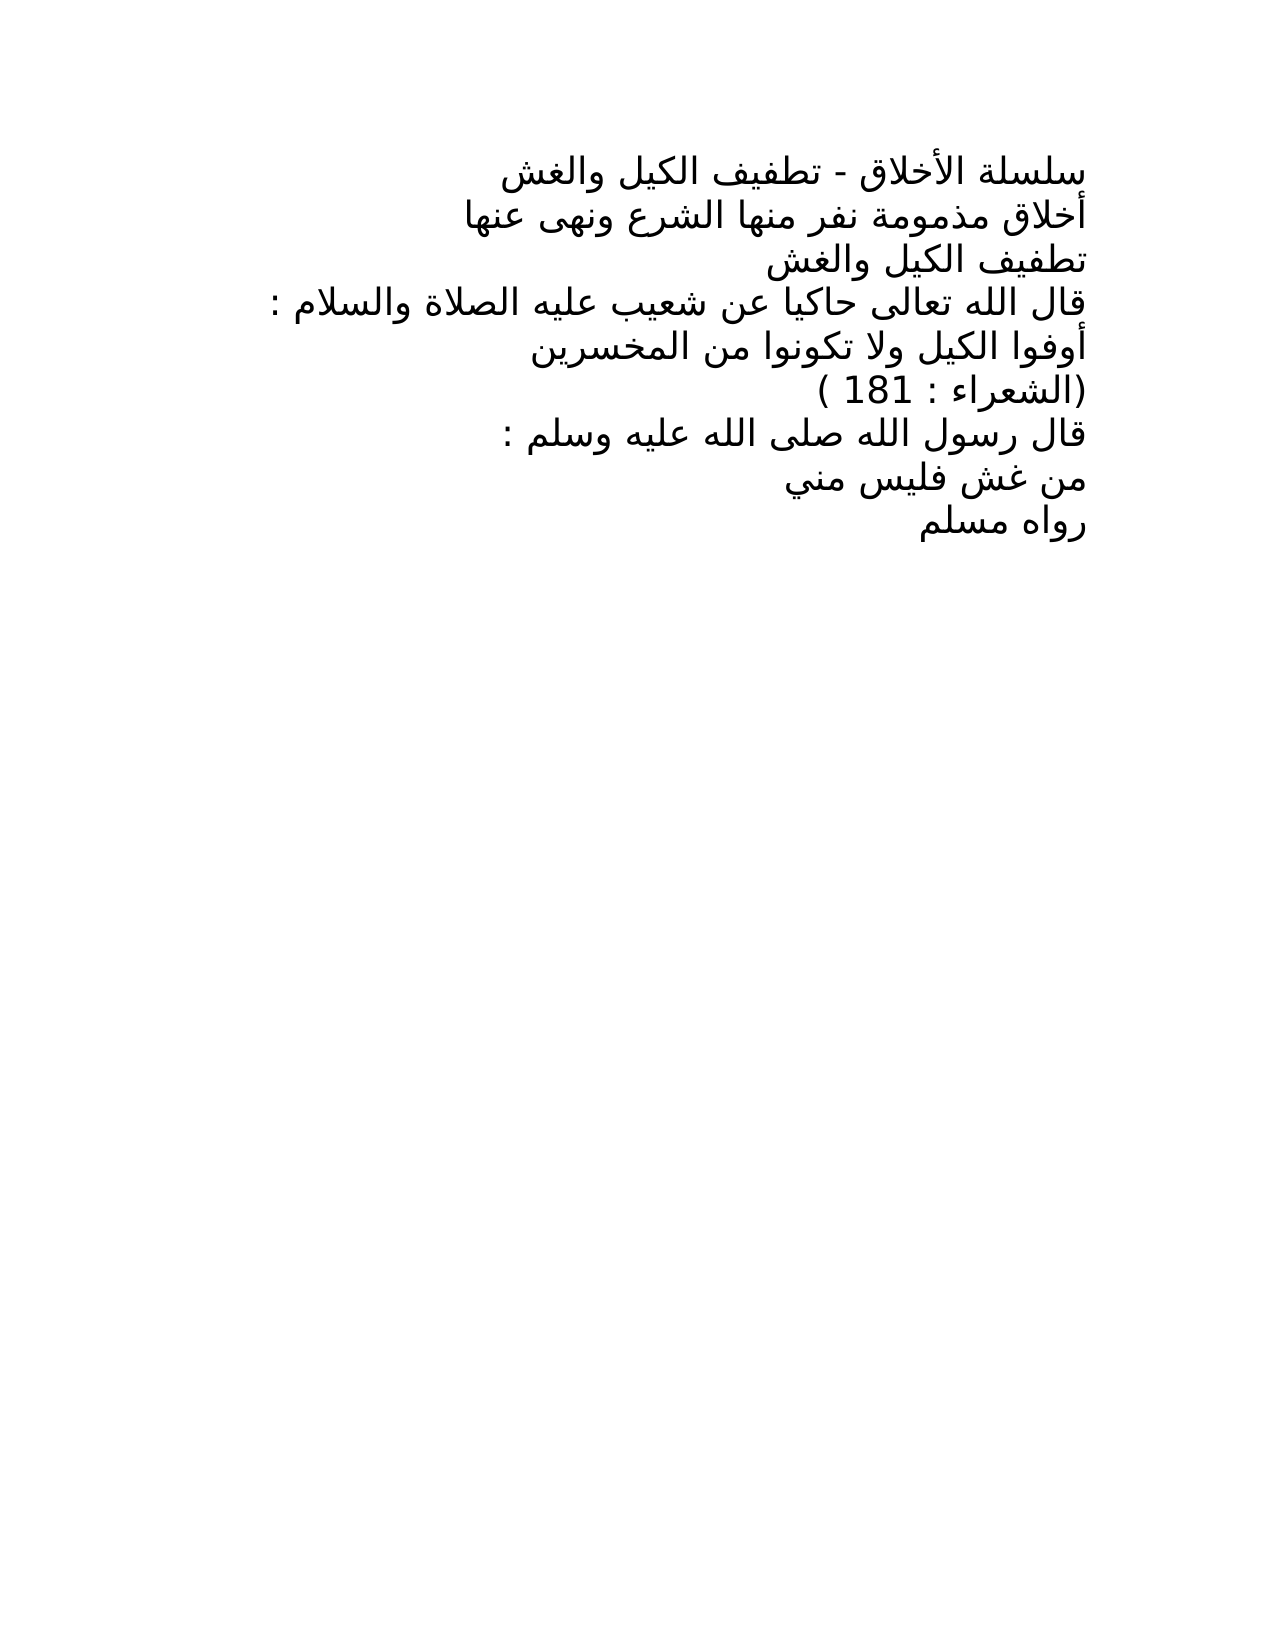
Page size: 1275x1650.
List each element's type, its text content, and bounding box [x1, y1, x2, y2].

text أوفوا الكيل ولا تكونوا من المخسرين [187, 324, 1087, 368]
text قال الله تعالى حاكيا عن شعيب عليه الصلاة والسلام : [187, 281, 1087, 324]
text أخلاق مذمومة نفر منها الشرع ونهى عنها [187, 194, 1087, 237]
text سلسلة الأخلاق - تطفيف الكيل والغش [187, 150, 1087, 194]
text قال رسول الله صلى الله عليه وسلم : [187, 412, 1087, 456]
text من غش فليس مني [187, 456, 1087, 499]
text (الشعراء : 181 ) [187, 368, 1087, 412]
text رواه مسلم [187, 499, 1087, 543]
text تطفيف الكيل والغش [187, 237, 1087, 281]
